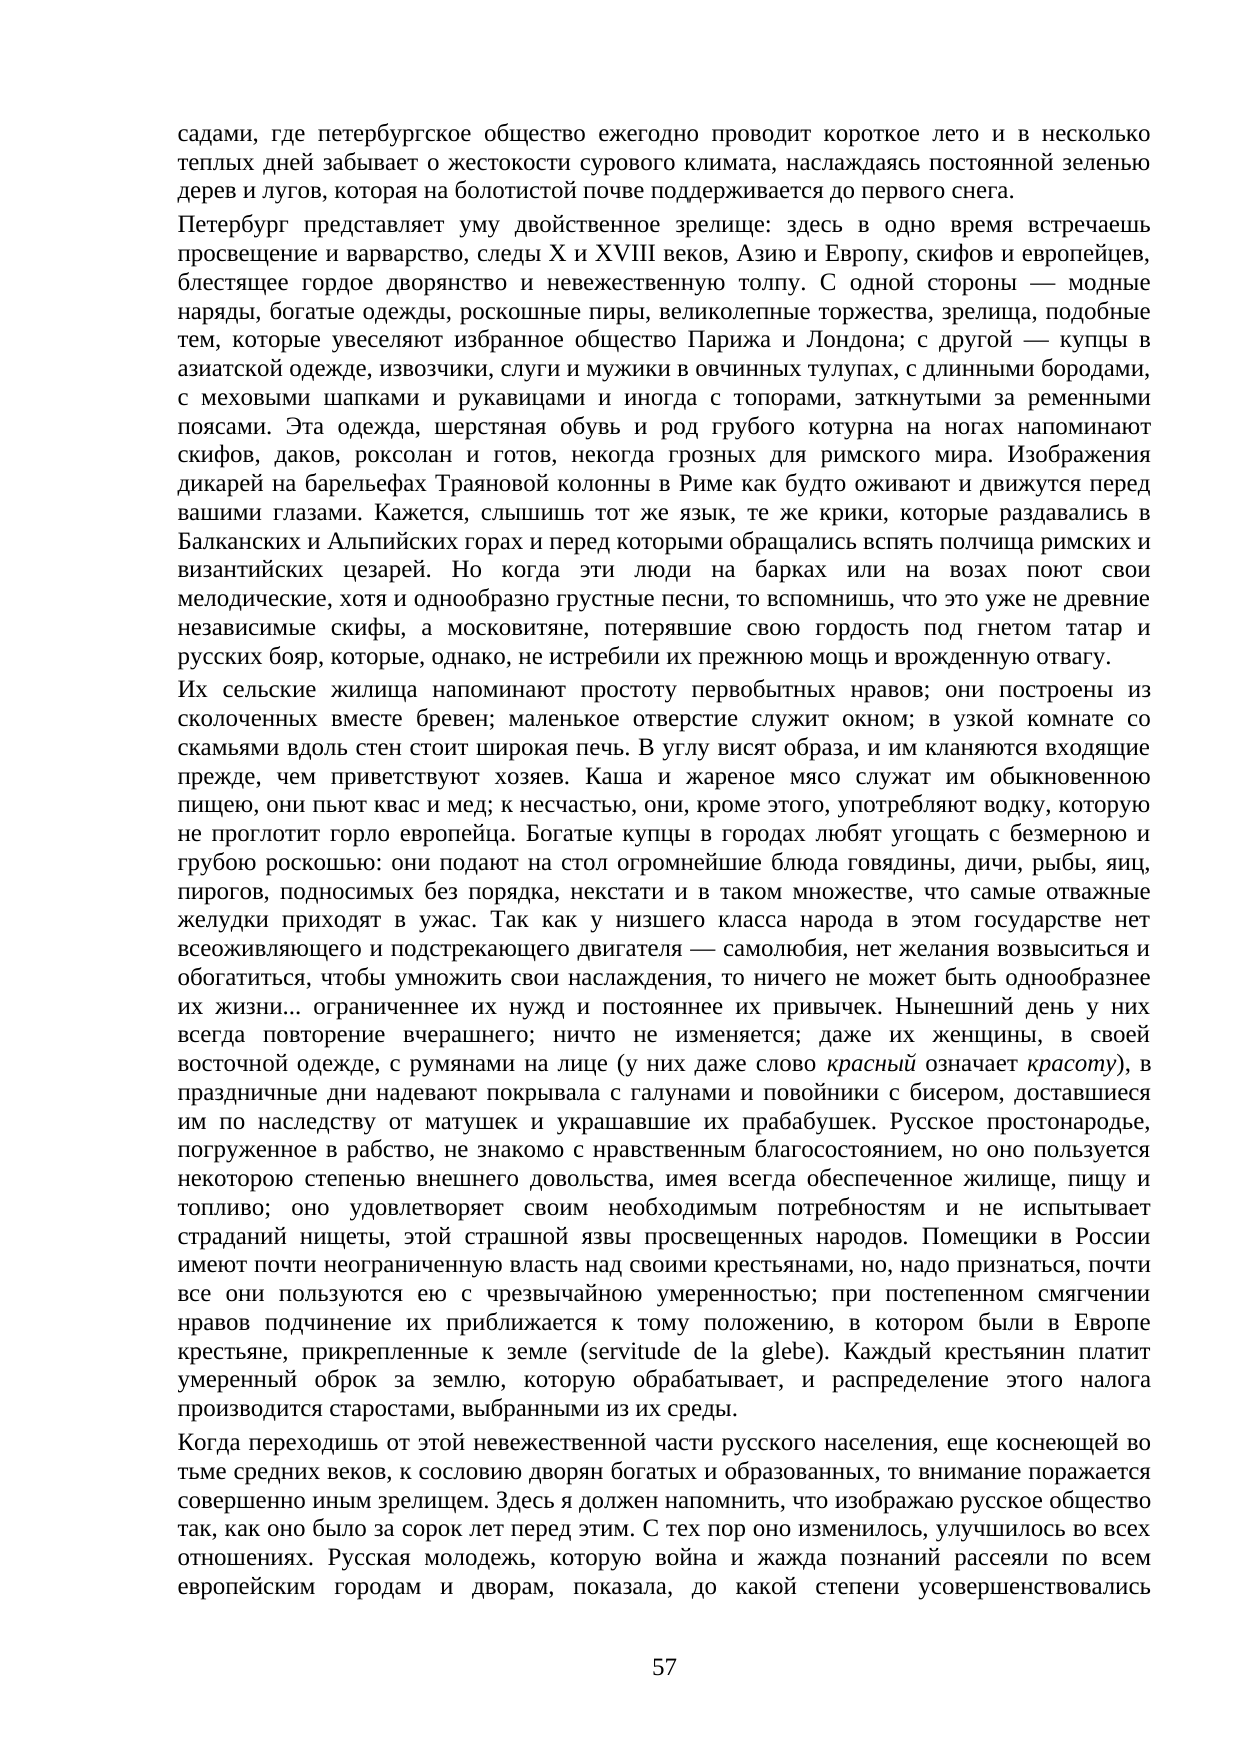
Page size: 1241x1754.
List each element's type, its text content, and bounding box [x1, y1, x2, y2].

text Их сельские жилища напоминают простоту первобытных нравов; они построены из сколоченных вместе бревен; маленькое отверстие служит окном; в узкой комнате со скамьями вдоль стен стоит широкая печь. В углу висят образа, и им кланяются входящие прежде, чем приветствуют хозяев. Каша и жареное мясо служат им обыкновенною пищею, они пьют квас и мед; к несчастью, они, кроме этого, употребляют водку, которую не проглотит горло европейца. Богатые купцы в городах любят угощать с безмерною и грубою роскошью: они подают на стол огромнейшие блюда говядины, дичи, рыбы, яиц, пирогов, подносимых без порядка, некстати и в таком множестве, что самые отважные желудки приходят в ужас. Так как у низшего класса народа в этом государстве нет всеоживляющего и подстрекающего двигателя — самолюбия, нет желания возвыситься и обогатиться, чтобы умножить свои наслаждения, то ничего не может быть однообразнее их жизни... ограниченнее их нужд и постояннее их привычек. Нынешний день у них всегда повторение вчерашнего; ничто не изменяется; даже их женщины, в своей восточной одежде, с румянами на лице (у них даже слово красный означает красоту), в праздничные дни надевают покрывала с галунами и повойники с бисером, доставшиеся им по наследству от матушек и украшавшие их прабабушек. Русское простонародье, погруженное в рабство, не знакомо с нравственным благосостоянием, но оно пользуется некоторою степенью внешнего довольства, имея всегда обеспеченное жилище, пищу и топливо; оно удовлетворяет своим необходимым потребностям и не испытывает страданий нищеты, этой страшной язвы просвещенных народов. Помещики в России имеют почти неограниченную власть над своими крестьянами, но, надо признаться, почти все они пользуются ею с чрезвычайною умеренностью; при постепенном смягчении нравов подчинение их приближается к тому положению, в котором были в Европе крестьяне, прикрепленные к земле (servitude de la glebe). Каждый крестьянин платит умеренный оброк за землю, которую обрабатывает, и распределение этого налога производится старостами, выбранными из их среды. [177, 674, 1152, 1422]
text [177, 1427, 1152, 1600]
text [177, 118, 1152, 204]
text Петербург представляет уму двойственное зрелище: здесь в одно время встречаешь просвещение и варварство, следы X и XVIII веков, Азию и Европу, скифов и европейцев, блестящее гордое дворянство и невежественную толпу. С одной стороны — модные наряды, богатые одежды, роскошные пиры, великолепные торжества, зрелища, подобные тем, которые увеселяют избранное общество Парижа и Лондона; с другой — купцы в азиатской одежде, извозчики, слуги и мужики в овчинных тулупах, с длинными бородами, с меховыми шапками и рукавицами и иногда с топорами, заткнутыми за ременными поясами. Эта одежда, шерстяная обувь и род грубого котурна на ногах напоминают скифов, даков, роксолан и готов, некогда грозных для римского мира. Изображения дикарей на барельефах Траяновой колонны в Риме как будто оживают и движутся перед вашими глазами. Кажется, слышишь тот же язык, те же крики, которые раздавались в Балканских и Альпийских горах и перед которыми обращались вспять полчища римских и византийских цезарей. Но когда эти люди на барках или на возах поют свои мелодические, хотя и однообразно грустные песни, то вспомнишь, что это уже не древние независимые скифы, а московитяне, потерявшие свою гордость под гнетом татар и русских бояр, которые, однако, не истребили их прежнюю мощь и врожденную отвагу. [177, 209, 1152, 669]
